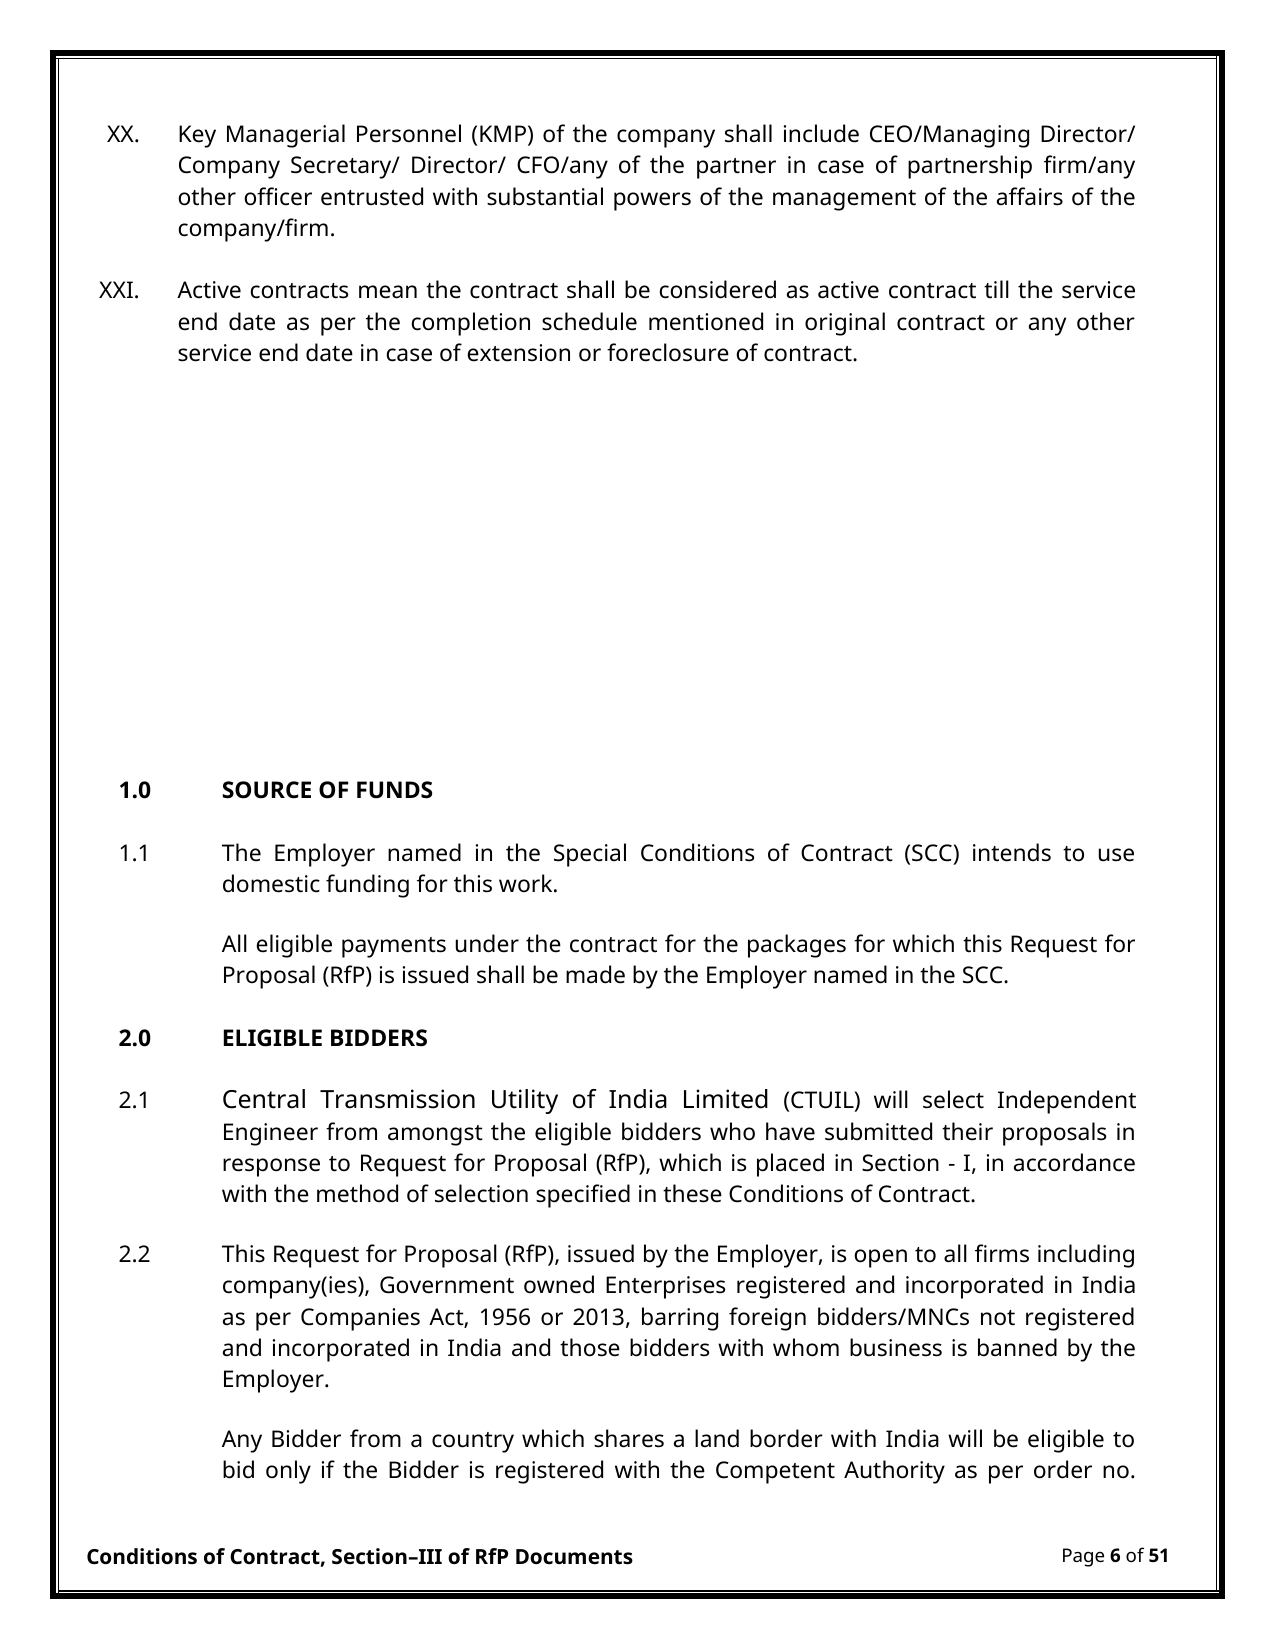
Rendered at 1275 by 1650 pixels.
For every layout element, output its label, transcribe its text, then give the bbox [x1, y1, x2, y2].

text 2.0 ELIGIBLE BIDDERS [118, 1022, 1137, 1053]
text 1.0 SOURCE OF FUNDS [118, 774, 1137, 806]
list Key Managerial Personnel (KMP) of the company shall include CEO/Managing Director/ Company Secretary/ Director/ CFO/any of the partner in case of partnership firm/any other officer entrusted with substantial powers of the management of the affairs of the company/firm. [140, 118, 1137, 243]
text 1.1 The Employer named in the Special Conditions of Contract (SCC) intends to use domestic funding for this work. [118, 837, 1137, 899]
text 2.2 This Request for Proposal (RfP), issued by the Employer, is open to all firms including company(ies), Government owned Enterprises registered and incorporated in India as per Companies Act, 1956 or 2013, barring foreign bidders/MNCs not registered and incorporated in India and those bidders with whom business is banned by the Employer. [118, 1238, 1137, 1394]
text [222, 1423, 1137, 1485]
list Active contracts mean the contract shall be considered as active contract till the service end date as per the completion schedule mentioned in original contract or any other service end date in case of extension or foreclosure of contract. [140, 274, 1137, 368]
text All eligible payments under the contract for the packages for which this Request for Proposal (RfP) is issued shall be made by the Employer named in the SCC. [118, 928, 1137, 991]
text 2.1 Central Transmission Utility of India Limited (CTUIL) will select Independent Engineer from amongst the eligible bidders who have submitted their proposals in response to Request for Proposal (RfP), which is placed in Section - I, in accordance with the method of selection specified in these Conditions of Contract. [118, 1082, 1137, 1209]
